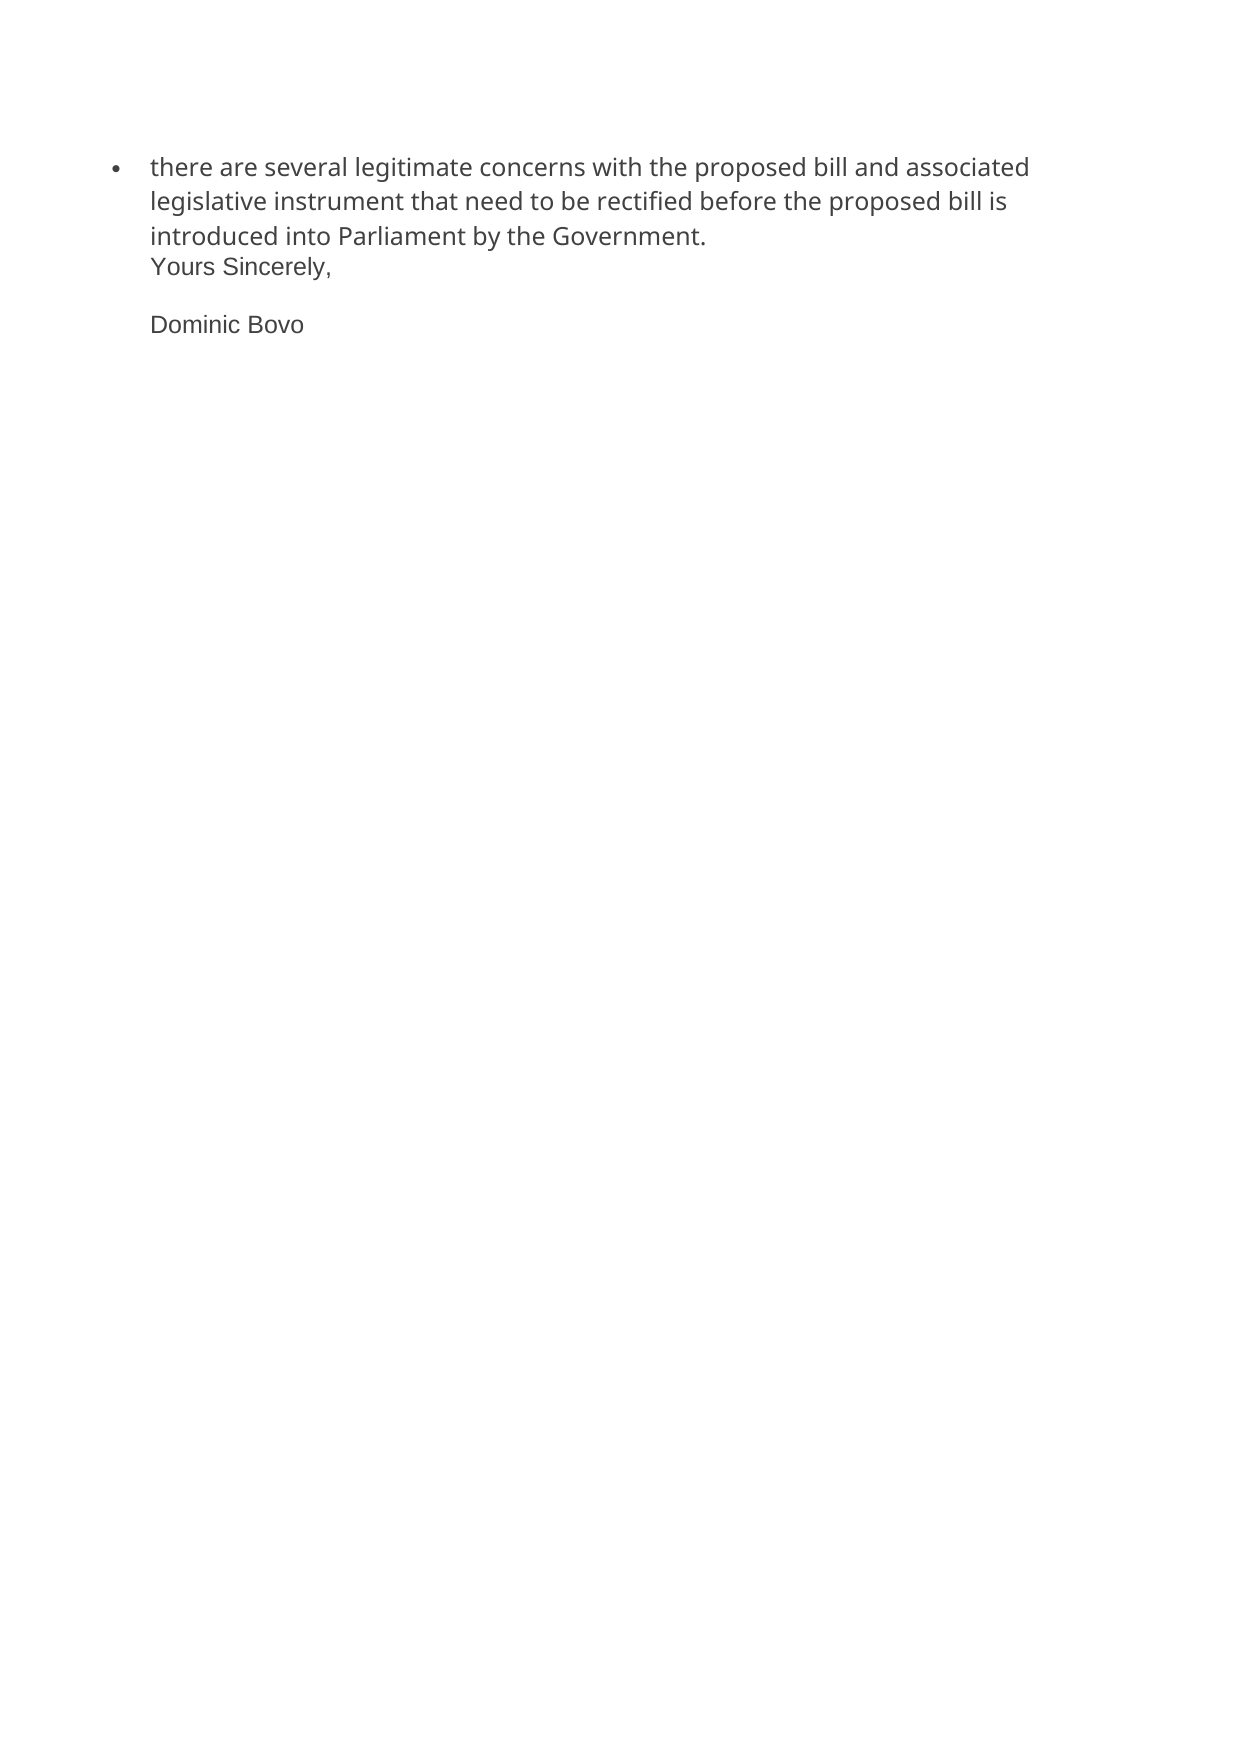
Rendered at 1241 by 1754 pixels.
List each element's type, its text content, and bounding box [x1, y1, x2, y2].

list there are several legitimate concerns with the proposed bill and associated legislative instrument that need to be rectified before the proposed bill is introduced into Parliament by the Government. [112, 150, 1090, 252]
text Yours Sincerely, [150, 252, 1090, 281]
text Dominic Bovo [150, 310, 1090, 338]
